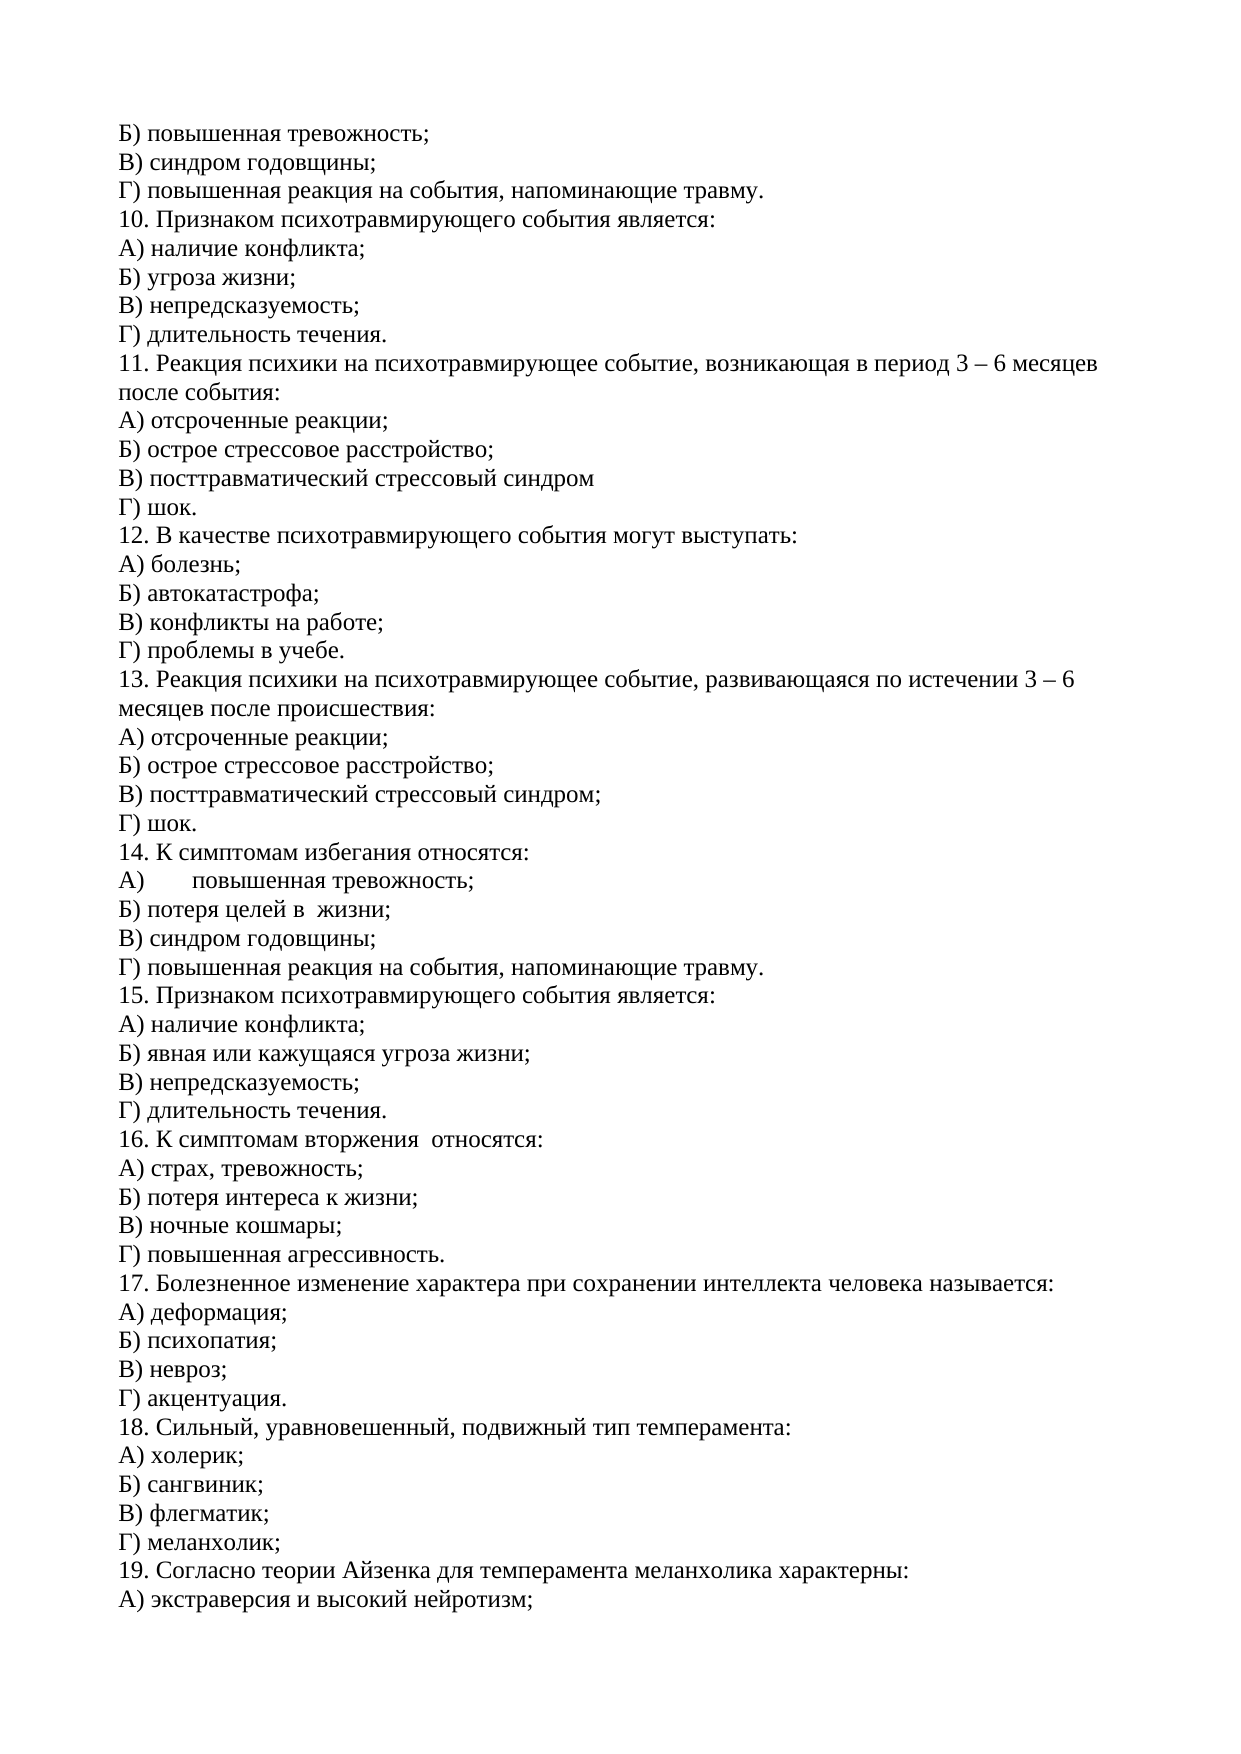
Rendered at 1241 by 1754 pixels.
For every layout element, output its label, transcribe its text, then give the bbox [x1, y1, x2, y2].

text 16. К симптомам вторжения относятся: [118, 1124, 1122, 1153]
text В) непредсказуемость; [118, 1067, 1122, 1096]
text В) ночные кошмары; [118, 1211, 1122, 1239]
text Б) повышенная тревожность; [118, 118, 1122, 147]
text А) наличие конфликта; [118, 233, 1122, 262]
text В) посттравматический стрессовый синдром [118, 463, 1122, 492]
text А) болезнь; [118, 549, 1122, 578]
text Б) угроза жизни; [118, 262, 1122, 291]
text 12. В качестве психотравмирующего события могут выступать: [118, 521, 1122, 549]
text Б) сангвиник; [118, 1469, 1122, 1498]
text 14. К симптомам избегания относятся: [118, 837, 1122, 866]
text В) непредсказуемость; [118, 291, 1122, 319]
text Г) длительность течения. [118, 319, 1122, 348]
text А) деформация; [118, 1297, 1122, 1326]
text Г) шок. [118, 492, 1122, 521]
text В) конфликты на работе; [118, 607, 1122, 636]
text А) холерик; [118, 1441, 1122, 1469]
text Г) повышенная агрессивность. [118, 1239, 1122, 1268]
text А) страх, тревожность; [118, 1153, 1122, 1182]
text 11. Реакция психики на психотравмирующее событие, возникающая в период 3 – 6 месяцев после события: [118, 348, 1122, 406]
text 18. Сильный, уравновешенный, подвижный тип темперамента: [118, 1412, 1122, 1441]
text В) синдром годовщины; [118, 923, 1122, 952]
text 13. Реакция психики на психотравмирующее событие, развивающаяся по истечении 3 – 6 месяцев после происшествия: [118, 664, 1122, 722]
text Г) меланхолик; [118, 1527, 1122, 1556]
text Б) явная или кажущаяся угроза жизни; [118, 1038, 1122, 1067]
text Б) автокатастрофа; [118, 578, 1122, 607]
text А) отсроченные реакции; [118, 722, 1122, 751]
text Б) острое стрессовое расстройство; [118, 751, 1122, 779]
text Б) острое стрессовое расстройство; [118, 434, 1122, 463]
text 10. Признаком психотравмирующего события является: [118, 204, 1122, 233]
text В) посттравматический стрессовый синдром; [118, 779, 1122, 808]
text А) отсроченные реакции; [118, 406, 1122, 434]
text Б) психопатия; [118, 1326, 1122, 1354]
text 19. Согласно теории Айзенка для темперамента меланхолика характерны: [118, 1556, 1122, 1584]
text Г) длительность течения. [118, 1096, 1122, 1124]
text А) повышенная тревожность; [118, 866, 1122, 894]
text Б) потеря интереса к жизни; [118, 1182, 1122, 1211]
text Г) повышенная реакция на события, напоминающие травму. [118, 952, 1122, 981]
text В) синдром годовщины; [118, 147, 1122, 176]
text В) флегматик; [118, 1498, 1122, 1527]
text Г) акцентуация. [118, 1383, 1122, 1412]
text А) наличие конфликта; [118, 1009, 1122, 1038]
text А) экстраверсия и высокий нейротизм; [118, 1584, 1122, 1613]
text В) невроз; [118, 1354, 1122, 1383]
text Г) шок. [118, 808, 1122, 837]
text Г) проблемы в учебе. [118, 636, 1122, 664]
text Б) потеря целей в жизни; [118, 894, 1122, 923]
text 15. Признаком психотравмирующего события является: [118, 981, 1122, 1009]
text Г) повышенная реакция на события, напоминающие травму. [118, 176, 1122, 204]
text 17. Болезненное изменение характера при сохранении интеллекта человека называется: [118, 1268, 1122, 1297]
